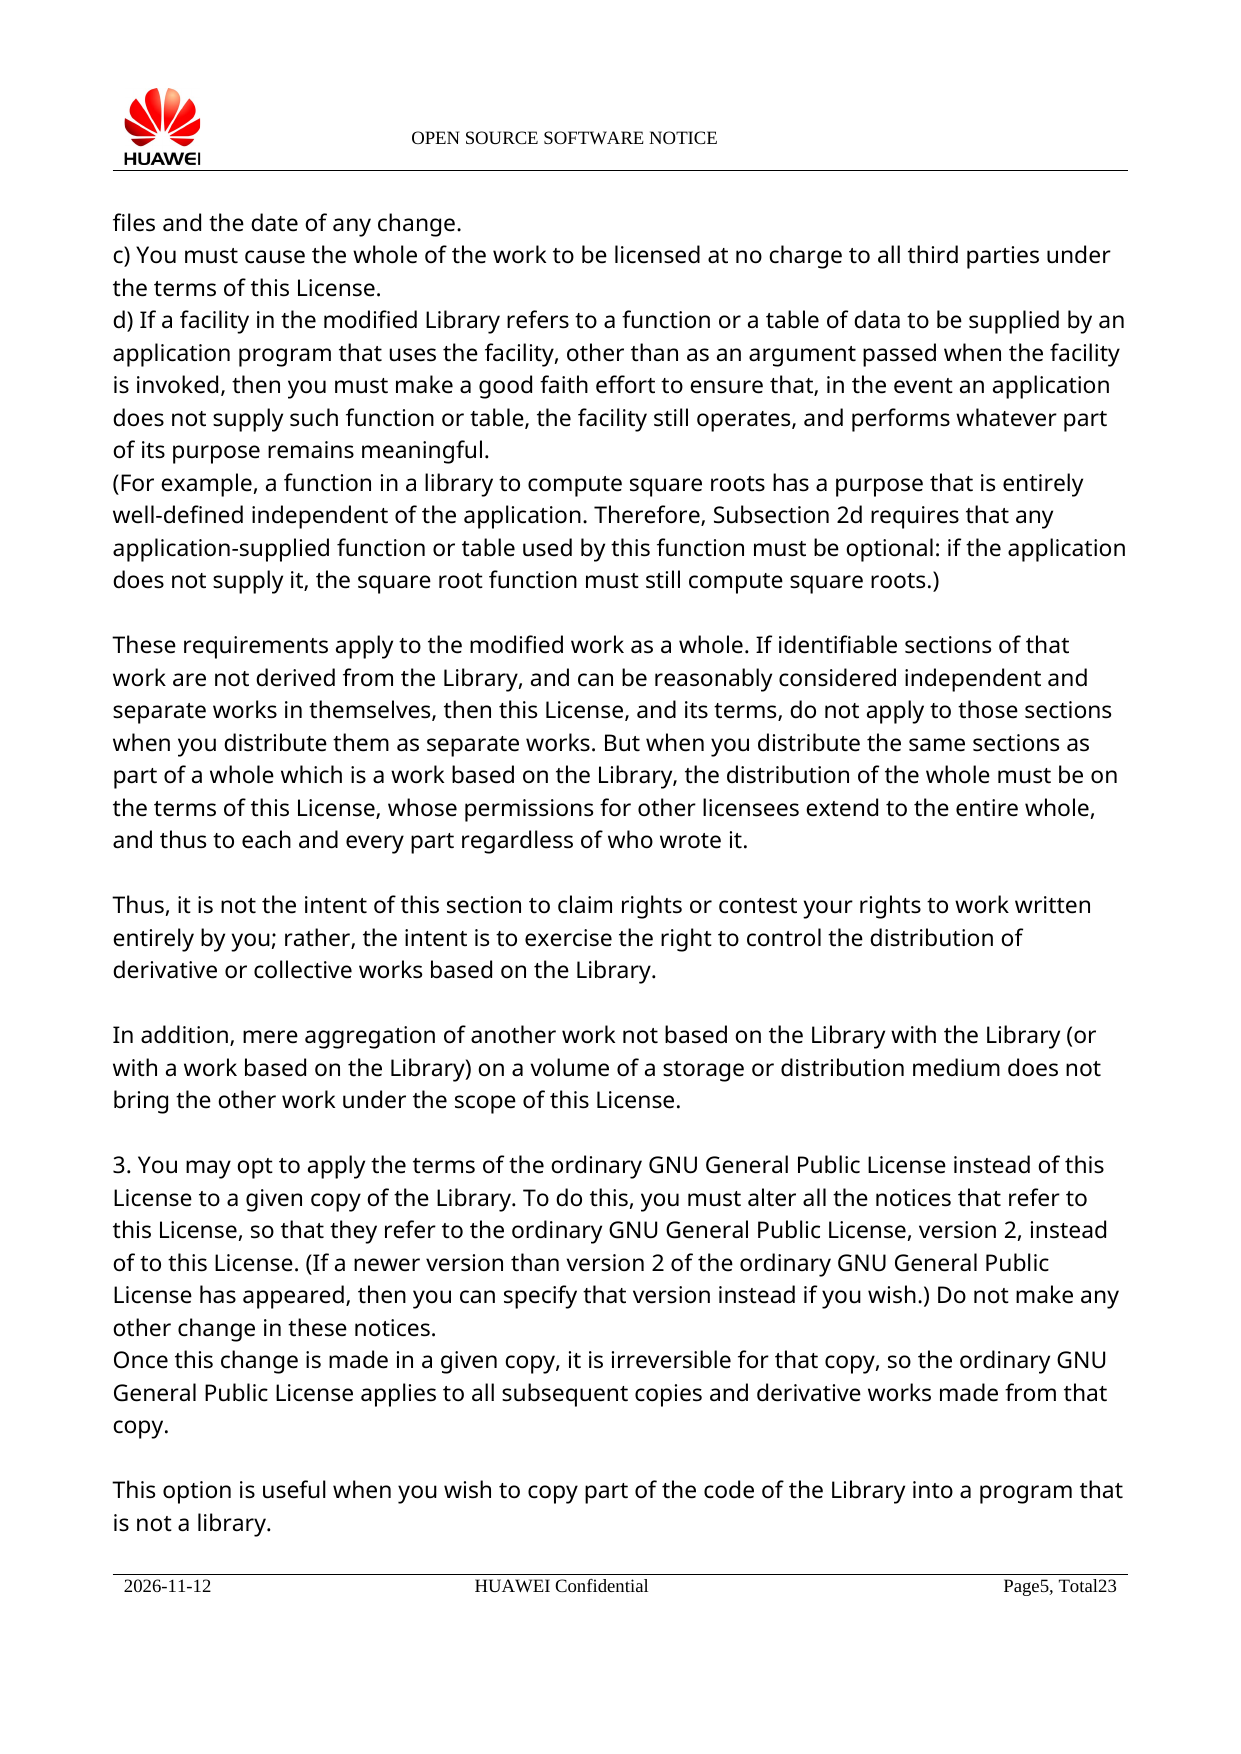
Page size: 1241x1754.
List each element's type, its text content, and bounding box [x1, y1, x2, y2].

text Thus, it is not the intent of this section to claim rights or contest your rights to work written entirely by you; rather, the intent is to exercise the right to control the distribution of derivative or collective works based on the Library. [112, 889, 1128, 986]
picture [124, 88, 201, 165]
text Once this change is made in a given copy, it is irreversible for that copy, so the ordinary GNU General Public License applies to all subsequent copies and derivative works made from that copy. [112, 1344, 1128, 1441]
text 3. You may opt to apply the terms of the ordinary GNU General Public License instead of this License to a given copy of the Library. To do this, you must alter all the notices that refer to this License, so that they refer to the ordinary GNU General Public License, version 2, instead of to this License. (If a newer version than version 2 of the ordinary GNU General Public License has appeared, then you can specify that version instead if you wish.) Do not make any other change in these notices. [112, 1149, 1128, 1344]
text d) If a facility in the modified Library refers to a function or a table of data to be supplied by an application program that uses the facility, other than as an argument passed when the facility is invoked, then you must make a good faith effort to ensure that, in the event an application does not supply such function or table, the facility still operates, and performs whatever part of its purpose remains meaningful. [112, 304, 1128, 466]
text (For example, a function in a library to compute square roots has a purpose that is entirely well-defined independent of the application. Therefore, Subsection 2d requires that any application-supplied function or table used by this function must be optional: if the application does not supply it, the square root function must still compute square roots.) [112, 466, 1128, 596]
text b) You must cause the files modified to carry prominent notices stating that you changed the files and the date of any change. [112, 206, 1128, 239]
text This option is useful when you wish to copy part of the code of the Library into a program that is not a library. [112, 1474, 1128, 1539]
text In addition, mere aggregation of another work not based on the Library with the Library (or with a work based on the Library) on a volume of a storage or distribution medium does not bring the other work under the scope of this License. [112, 1019, 1128, 1116]
text c) You must cause the whole of the work to be licensed at no charge to all third parties under the terms of this License. [112, 239, 1128, 304]
text These requirements apply to the modified work as a whole. If identifiable sections of that work are not derived from the Library, and can be reasonably considered independent and separate works in themselves, then this License, and its terms, do not apply to those sections when you distribute them as separate works. But when you distribute the same sections as part of a whole which is a work based on the Library, the distribution of the whole must be on the terms of this License, whose permissions for other licensees extend to the entire whole, and thus to each and every part regardless of who wrote it. [112, 629, 1128, 856]
